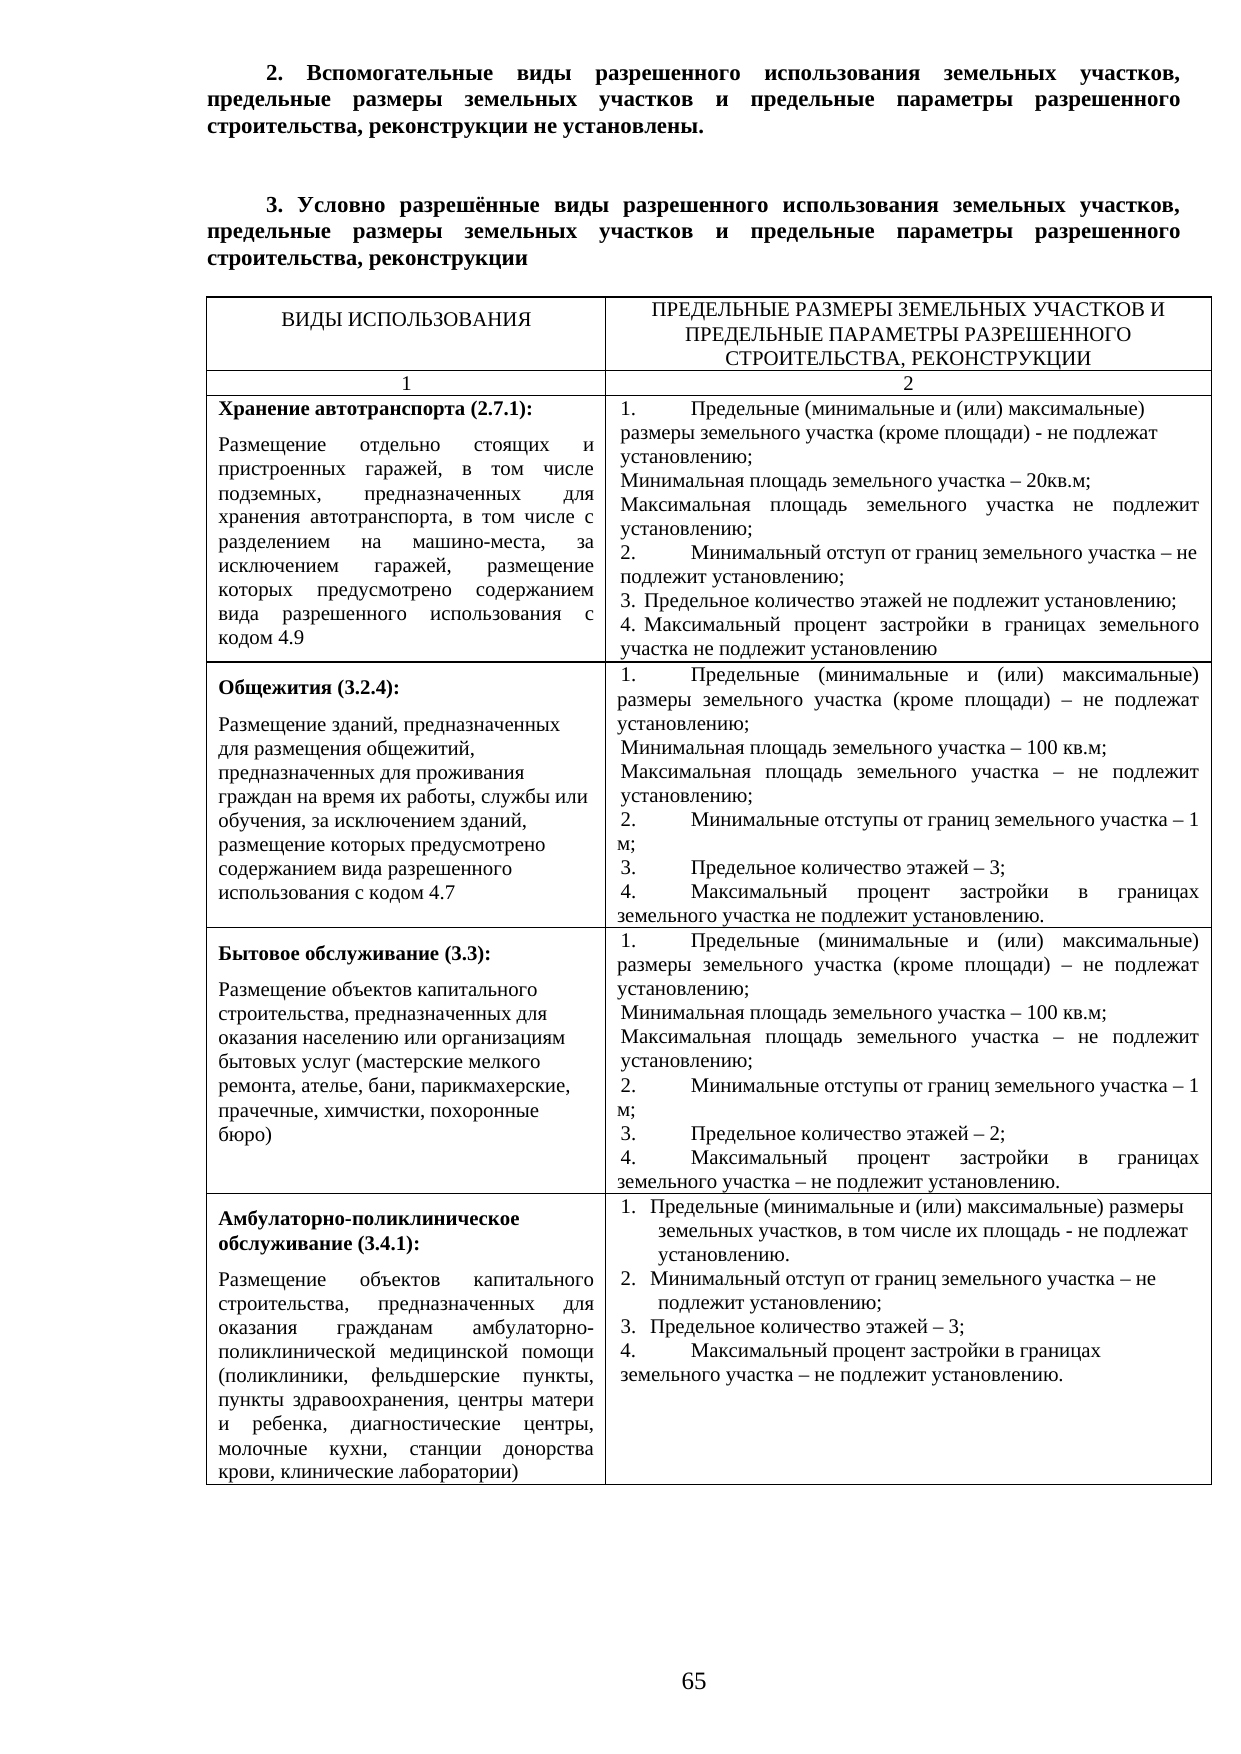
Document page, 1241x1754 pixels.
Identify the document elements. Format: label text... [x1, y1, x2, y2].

table_cell Предельные (минимальные и (или) максимальные) размеры земельного участка (кроме площади) - не подлежат установлению; Минимальная площадь земельного участка – 20кв.м; Максимальная площадь земельного участка не подлежит установлению; Минимальный отступ от границ земельного участка – не подлежит установлению; Предельное количество этажей не подлежит установлению; Максимальный процент застройки в границах земельного участка не подлежит установлению [606, 396, 1211, 661]
table_cell Предельные (минимальные и (или) максимальные) размеры земельного участка (кроме площади) – не подлежат установлению; Минимальная площадь земельного участка – 100 кв.м; Максимальная площадь земельного участка – не подлежит установлению; Минимальные отступы от границ земельного участка – 1 м; Предельное количество этажей – 3; Максимальный процент застройки в границах земельного участка не подлежит установлению. [606, 663, 1211, 927]
text 3. Условно разрешённые виды разрешенного использования земельных участков, предельные размеры земельных участков и предельные параметры разрешенного строительства, реконструкции [207, 191, 1181, 270]
table_header ВИДЫ ИСПОЛЬЗОВАНИЯ [207, 298, 605, 369]
table_cell Предельные (минимальные и (или) максимальные) размеры земельных участков, в том числе их площадь - не подлежат установлению. Минимальный отступ от границ земельного участка – не подлежит установлению; Предельное количество этажей – 3; Максимальный процент застройки в границах земельного участка – не подлежит установлению. [606, 1194, 1211, 1483]
table_cell Бытовое обслуживание (3.3): Размещение объектов капитального строительства, предназначенных для оказания населению или организациям бытовых услуг (мастерские мелкого ремонта, ателье, бани, парикмахерские, прачечные, химчистки, похоронные бюро) [207, 928, 605, 1193]
table_cell Общежития (3.2.4): Размещение зданий, предназначенных для размещения общежитий, предназначенных для проживания граждан на время их работы, службы или обучения, за исключением зданий, размещение которых предусмотрено содержанием вида разрешенного использования с кодом 4.7 [207, 663, 605, 927]
text 2. Вспомогательные виды разрешенного использования земельных участков, предельные размеры земельных участков и предельные параметры разрешенного строительства, реконструкции не установлены. [207, 59, 1181, 138]
table_cell 2 [606, 371, 1211, 395]
table_cell Хранение автотранспорта (2.7.1): Размещение отдельно стоящих и пристроенных гаражей, в том числе подземных, предназначенных для хранения автотранспорта, в том числе с разделением на машино-места, за исключением гаражей, размещение которых предусмотрено содержанием вида разрешенного использования с кодом 4.9 [207, 396, 605, 661]
table_cell 1 [207, 371, 605, 395]
table_header ПРЕДЕЛЬНЫЕ РАЗМЕРЫ ЗЕМЕЛЬНЫХ УЧАСТКОВ И ПРЕДЕЛЬНЫЕ ПАРАМЕТРЫ РАЗРЕШЕННОГО СТРОИТЕЛЬСТВА, РЕКОНСТРУКЦИИ [606, 298, 1211, 369]
table_cell Амбулаторно-поликлиническое обслуживание (3.4.1): Размещение объектов капитального строительства, предназначенных для оказания гражданам амбулаторно-поликлинической медицинской помощи (поликлиники, фельдшерские пункты, пункты здравоохранения, центры матери и ребенка, диагностические центры, молочные кухни, станции донорства крови, клинические лаборатории) [207, 1194, 605, 1483]
table_cell Предельные (минимальные и (или) максимальные) размеры земельного участка (кроме площади) – не подлежат установлению; Минимальная площадь земельного участка – 100 кв.м; Максимальная площадь земельного участка – не подлежит установлению; Минимальные отступы от границ земельного участка – 1 м; Предельное количество этажей – 2; Максимальный процент застройки в границах земельного участка – не подлежит установлению. [606, 928, 1211, 1193]
